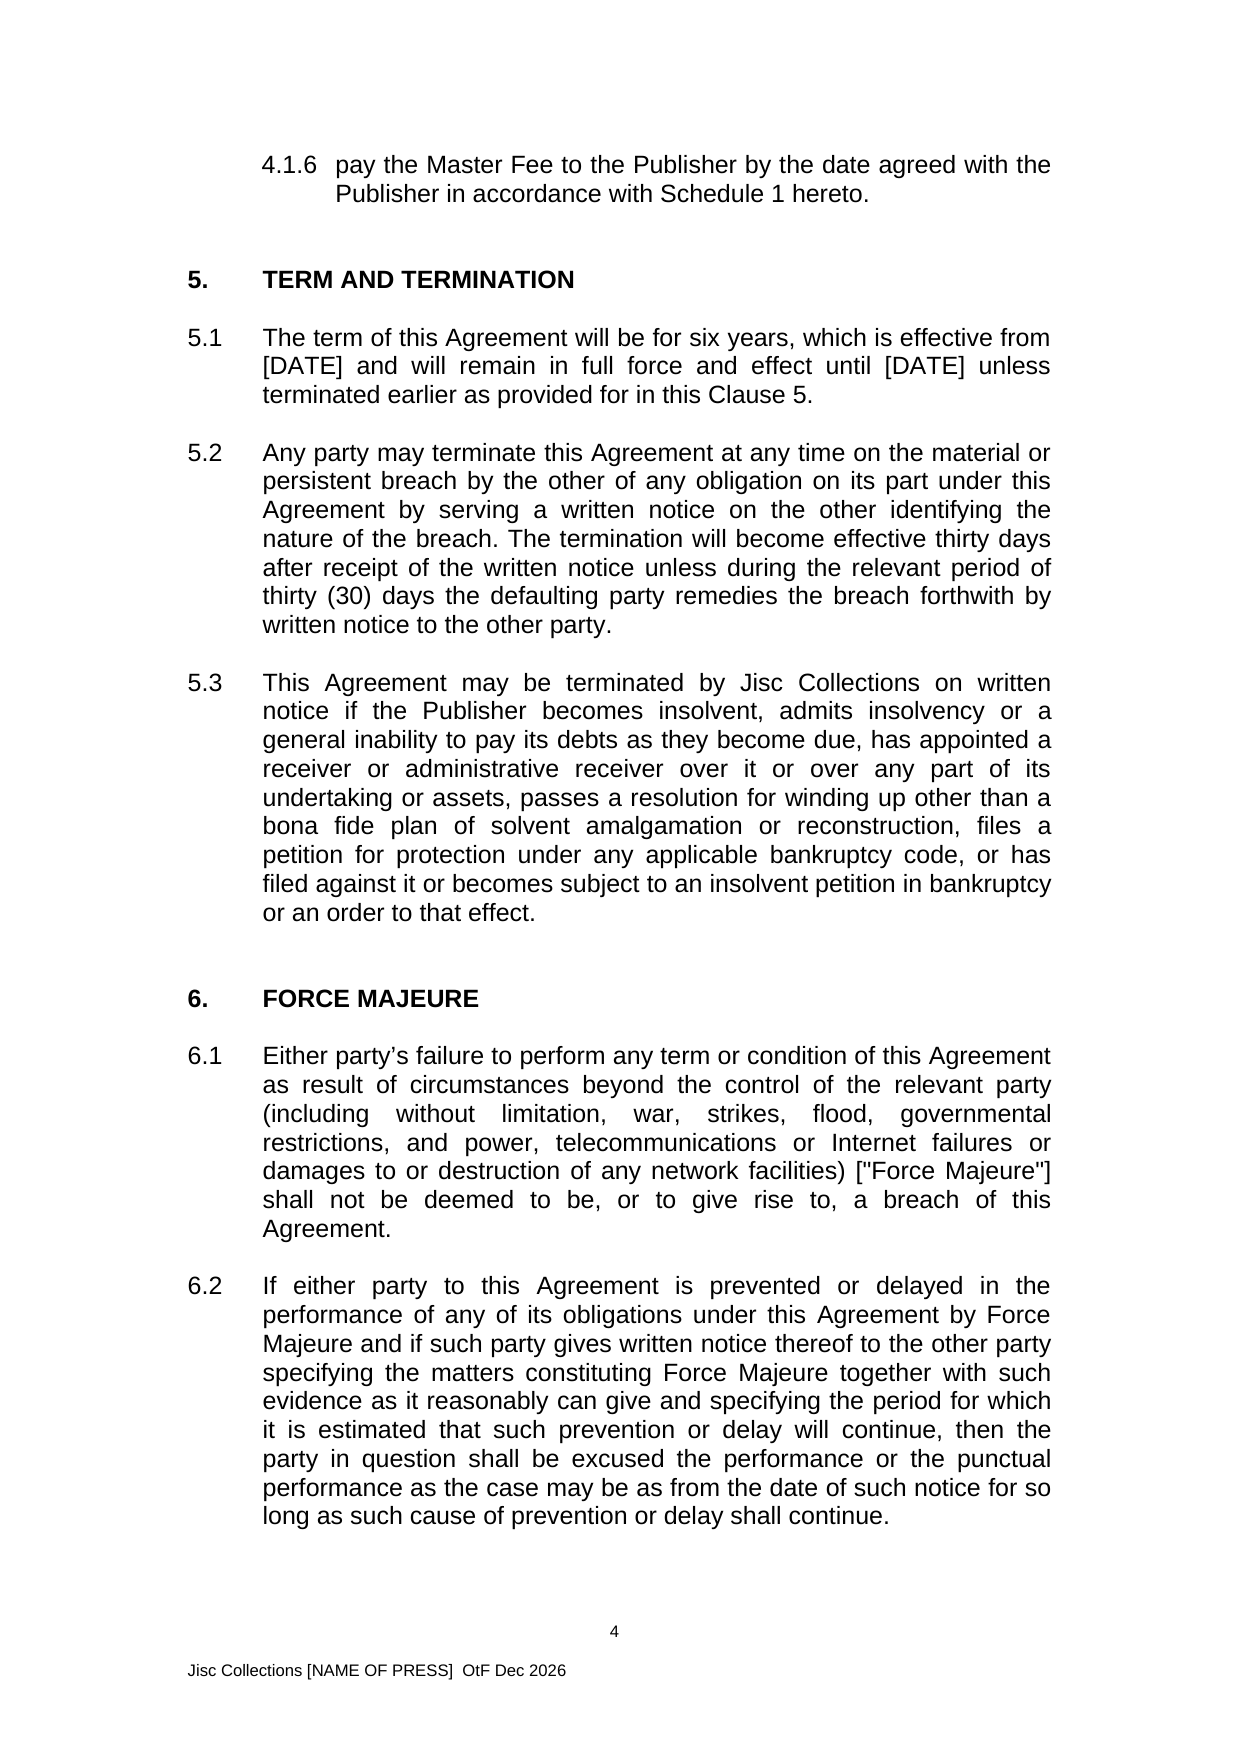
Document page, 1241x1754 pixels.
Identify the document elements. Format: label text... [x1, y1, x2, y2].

text 6. FORCE MAJEURE [187, 984, 1053, 1012]
text 6.2 If either party to this Agreement is prevented or delayed in the performance of any of its obligations under this Agreement by Force Majeure and if such party gives written notice thereof to the other party specifying the matters constituting Force Majeure together with such evidence as it reasonably can give and specifying the period for which it is estimated that such prevention or delay will continue, then the party in question shall be excused the performance or the punctual performance as the case may be as from the date of such notice for so long as such cause of prevention or delay shall continue. [187, 1271, 1053, 1530]
text 5.3 This Agreement may be terminated by Jisc Collections on written notice if the Publisher becomes insolvent, admits insolvency or a general inability to pay its debts as they become due, has appointed a receiver or administrative receiver over it or over any part of its undertaking or assets, passes a resolution for winding up other than a bona fide plan of solvent amalgamation or reconstruction, files a petition for protection under any applicable bankruptcy code, or has filed against it or becomes subject to an insolvent petition in bankruptcy or an order to that effect. [187, 667, 1053, 926]
text 6.1 Either party’s failure to perform any term or condition of this Agreement as result of circumstances beyond the control of the relevant party (including without limitation, war, strikes, flood, governmental restrictions, and power, telecommunications or Internet failures or damages to or destruction of any network facilities) ["Force Majeure"] shall not be deemed to be, or to give rise to, a breach of this Agreement. [187, 1041, 1053, 1242]
list pay the Master Fee to the Publisher by the date agreed with the Publisher in accordance with Schedule 1 hereto. [261, 150, 1053, 207]
text 5. TERM AND TERMINATION [187, 265, 1053, 294]
text 5.2 Any party may terminate this Agreement at any time on the material or persistent breach by the other of any obligation on its part under this Agreement by serving a written notice on the other identifying the nature of the breach. The termination will become effective thirty days after receipt of the written notice unless during the relevant period of thirty (30) days the defaulting party remedies the breach forthwith by written notice to the other party. [187, 437, 1053, 639]
text 5.1 The term of this Agreement will be for six years, which is effective from [DATE] and will remain in full force and effect until [DATE] unless terminated earlier as provided for in this Clause 5. [187, 322, 1053, 409]
